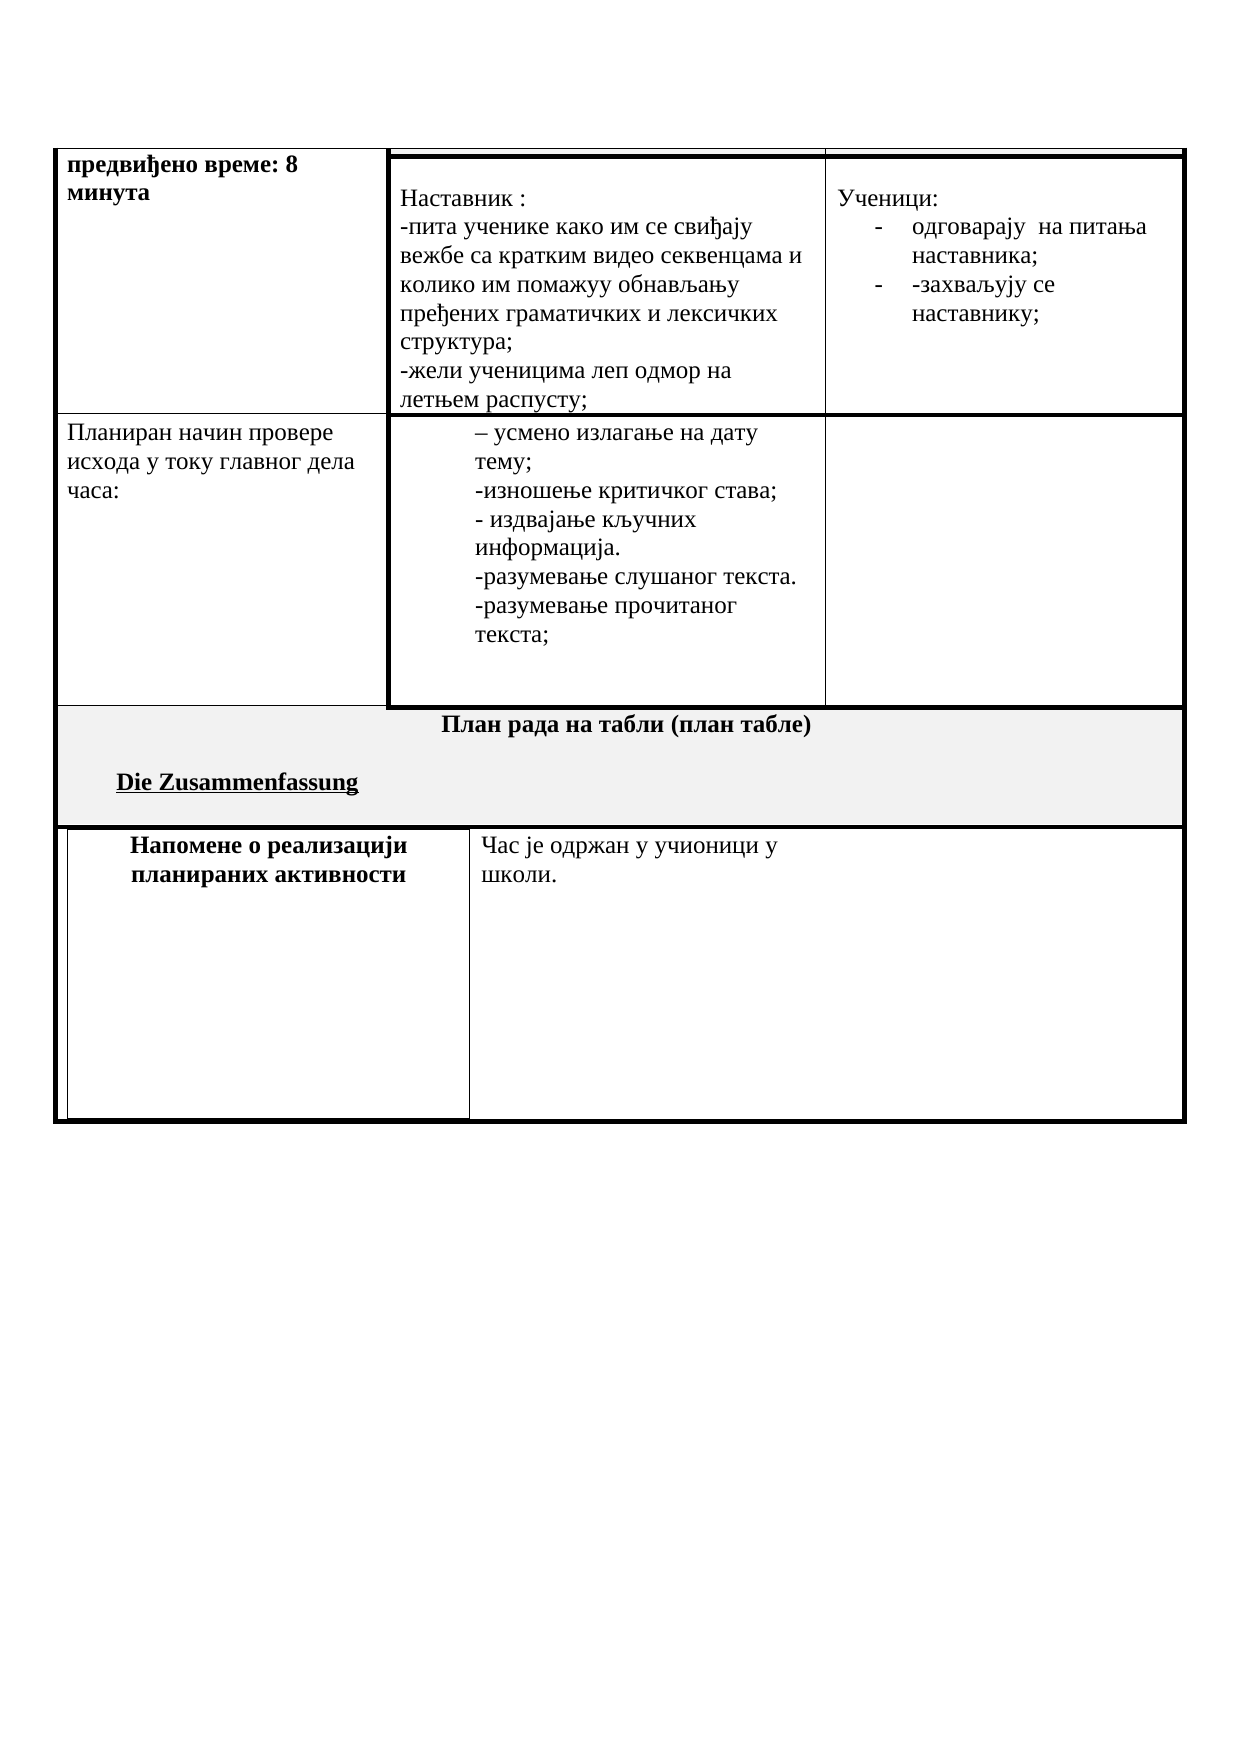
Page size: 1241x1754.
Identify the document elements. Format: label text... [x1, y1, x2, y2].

table_cell [58, 829, 67, 1119]
table_cell Наставник : -пита ученике како им се свиђају вежбе са кратким видео секвенцама и колико им помажуу обнављању пређених граматичких и лексичких структура; -жели ученицима леп одмор на летњем распусту; [391, 159, 825, 413]
table_cell Ученици: одговарају на питања наставника; -захваљују се наставнику; [826, 159, 1182, 413]
table_cell [68, 830, 469, 1118]
table_cell План рада на табли (план табле) Die Zusammenfassung [58, 706, 1182, 824]
table_cell Планиран начин провере исхода у току главног дела часа: [58, 414, 386, 705]
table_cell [391, 149, 825, 154]
table_cell [470, 829, 1182, 1119]
table_cell – усмено излагање на дату тему; -изношење критичког става; - издвајање кључних информација. -разумевање слушаног текста. -разумевање прочитаног текста; [391, 417, 825, 705]
table_cell [826, 417, 1182, 705]
